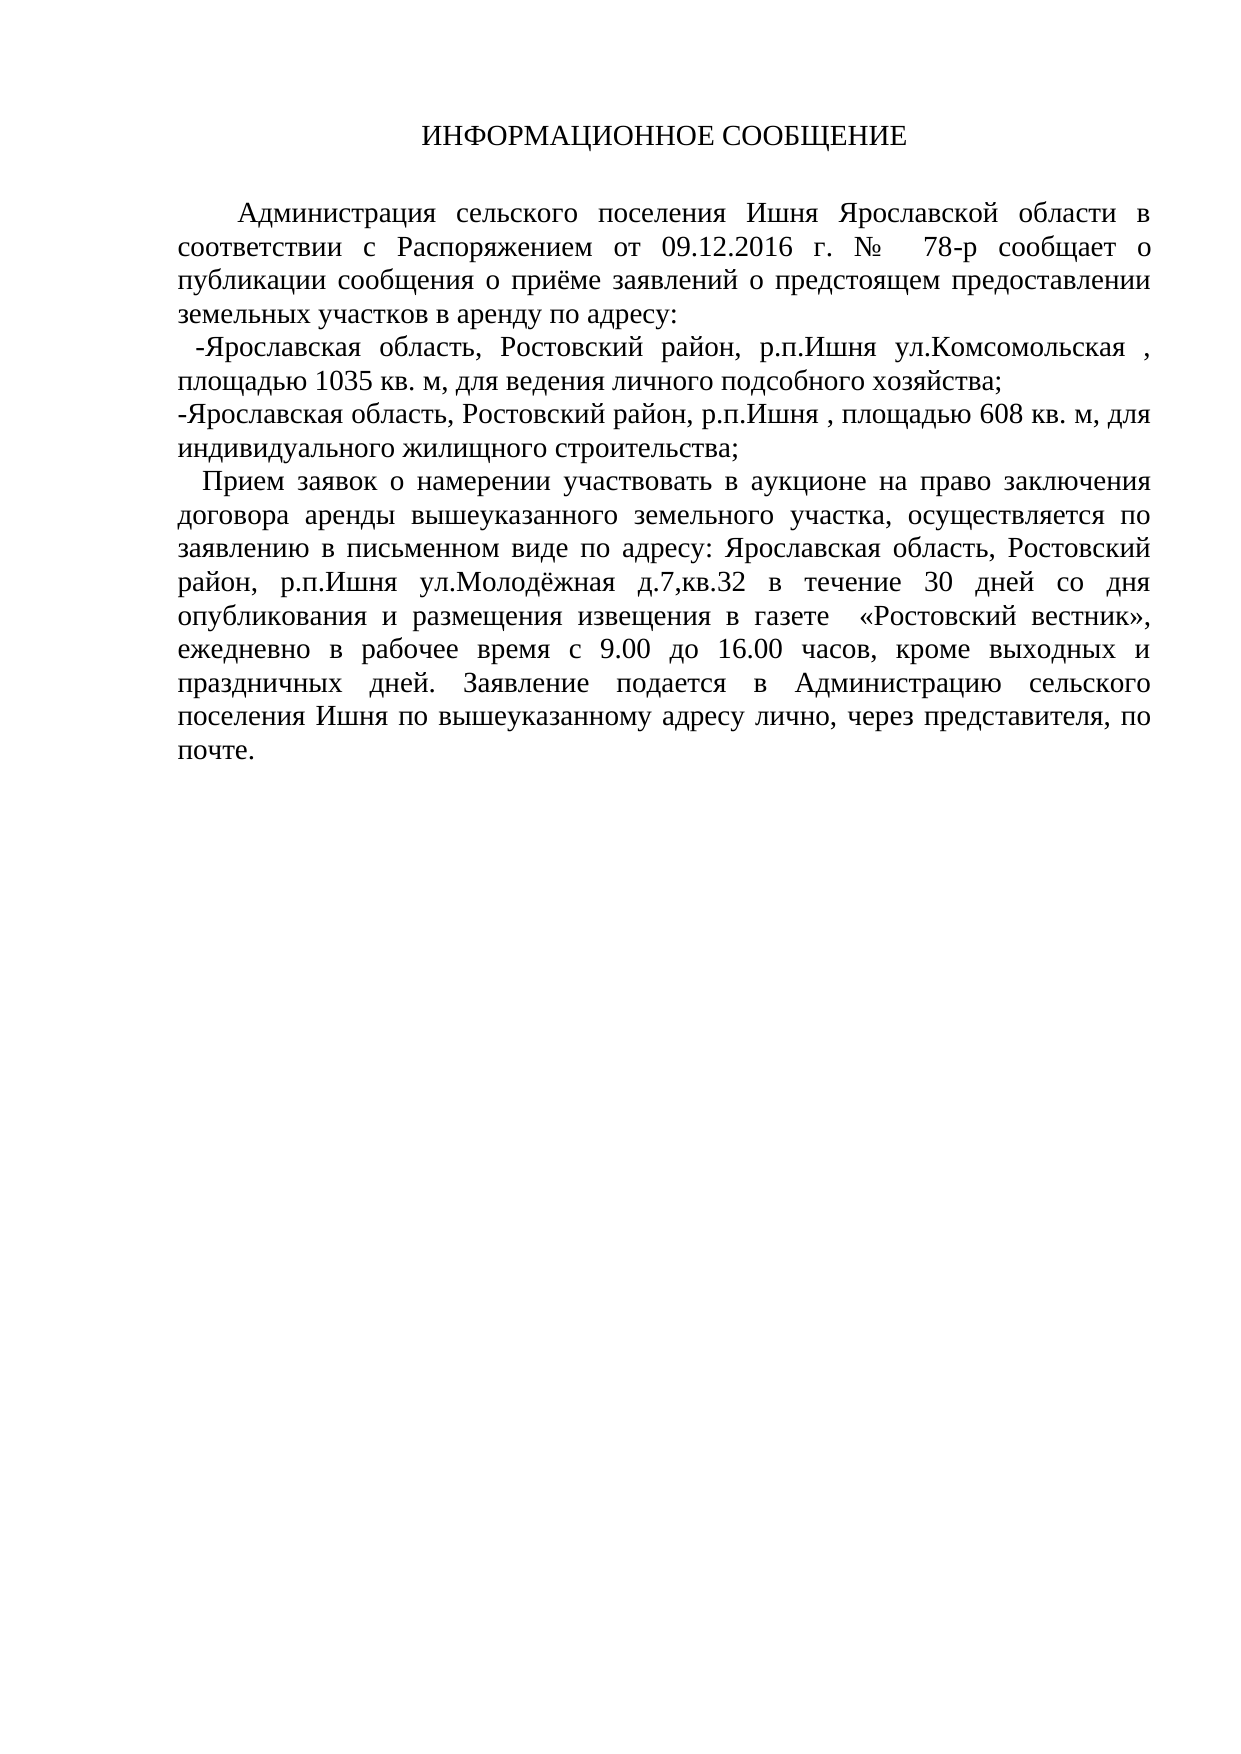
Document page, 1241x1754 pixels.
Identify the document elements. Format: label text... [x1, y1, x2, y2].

text Прием заявок о намерении участвовать в аукционе на право заключения договора аренды вышеуказанного земельного участка, осуществляется по заявлению в письменном виде по адресу: Ярославская область, Ростовский район, р.п.Ишня ул.Молодёжная д.7,кв.32 в течение 30 дней со дня опубликования и размещения извещения в газете «Ростовский вестник», ежедневно в рабочее время с 9.00 до 16.00 часов, кроме выходных и праздничных дней. Заявление подается в Администрацию сельского поселения Ишня по вышеуказанному адресу лично, через представителя, по почте. [177, 463, 1152, 765]
text Администрация сельского поселения Ишня Ярославской области в соответствии с Распоряжением от 09.12.2016 г. № 78-р сообщает о публикации сообщения о приёме заявлений о предстоящем предоставлении земельных участков в аренду по адресу: [177, 195, 1152, 329]
text -Ярославская область, Ростовский район, р.п.Ишня , площадью 608 кв. м, для индивидуального жилищного строительства; [177, 396, 1152, 463]
text ИНФОРМАЦИОННОЕ СООБЩЕНИЕ [177, 118, 1152, 152]
text -Ярославская область, Ростовский район, р.п.Ишня ул.Комсомольская , площадью 1035 кв. м, для ведения личного подсобного хозяйства; [177, 329, 1152, 396]
